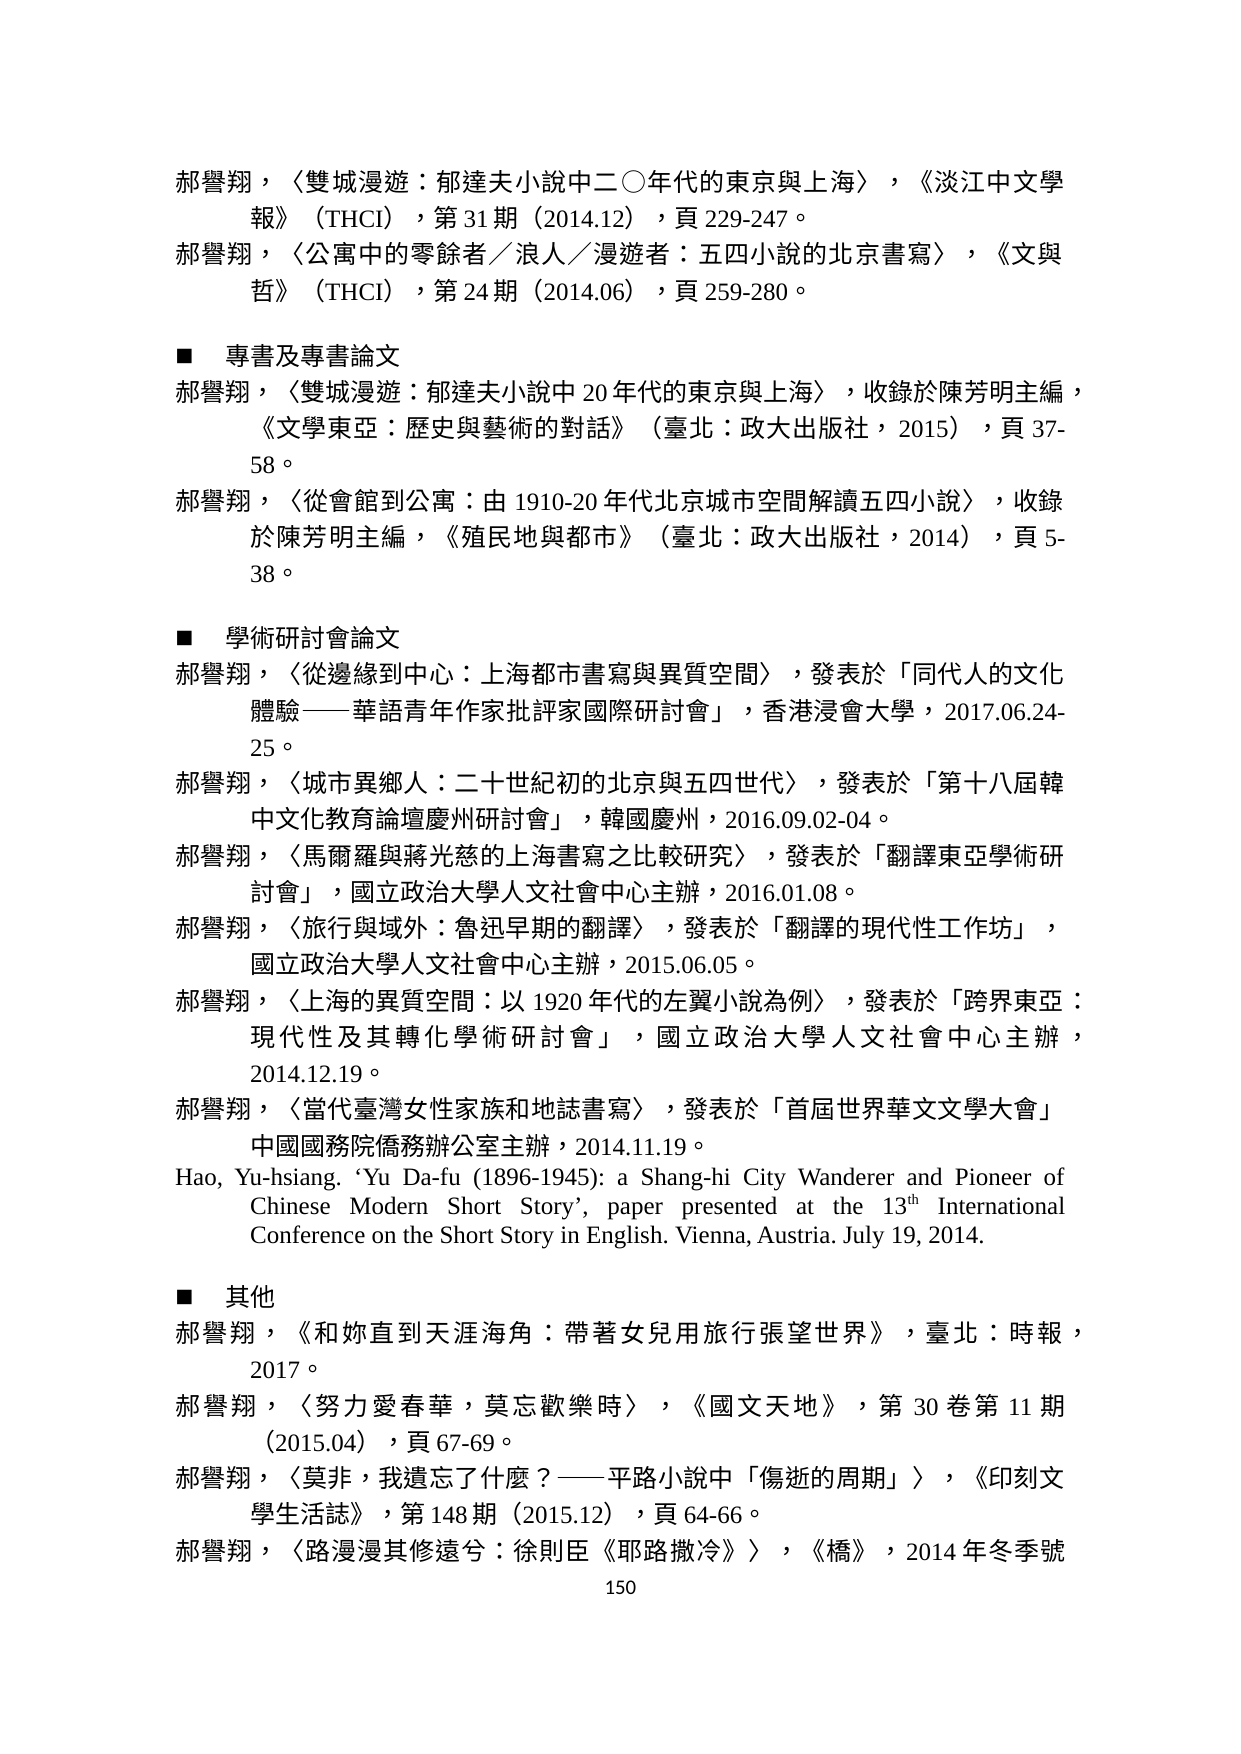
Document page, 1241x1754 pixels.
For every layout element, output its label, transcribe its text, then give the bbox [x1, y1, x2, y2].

text Hao, Yu-hsiang. ‘Yu Da-fu (1896-1945): a Shang-hi City Wanderer and Pioneer of Chinese Modern Short Story’, paper presented at the 13th International Conference on the Short Story in English. Vienna, Austria. July 19, 2014. [175, 1162, 1065, 1249]
text 郝譽翔，〈公寓中的零餘者∕浪人∕漫遊者：五四小說的北京書寫〉，《文與哲》（THCI），第24期（2014.06），頁259-280。 [175, 235, 1065, 307]
text 郝譽翔，〈當代臺灣女性家族和地誌書寫〉，發表於「首屆世界華文文學大會」，中國國務院僑務辦公室主辦，2014.11.19。 [175, 1090, 1065, 1162]
text 郝譽翔，〈從會館到公寓：由1910-20年代北京城市空間解讀五四小說〉，收錄於陳芳明主編，《殖民地與都市》（臺北：政大出版社，2014），頁5-38。 [175, 481, 1065, 590]
text 郝譽翔，《和妳直到天涯海角：帶著女兒用旅行張望世界》，臺北：時報，2017。 [175, 1314, 1065, 1386]
list 其他 [175, 1277, 1065, 1314]
text 郝譽翔，〈雙城漫遊：郁達夫小說中二○年代的東京與上海〉，《淡江中文學報》（THCI），第31期（2014.12），頁229-247。 [175, 162, 1065, 235]
text 郝譽翔，〈上海的異質空間：以 1920 年代的左翼小說為例〉，發表於「跨界東亞：現代性及其轉化學術研討會」，國立政治大學人文社會中心主辦，2014.12.19。 [175, 981, 1065, 1090]
text 郝譽翔，〈馬爾羅與蔣光慈的上海書寫之比較研究〉，發表於「翻譯東亞學術研討會」，國立政治大學人文社會中心主辦，2016.01.08。 [175, 836, 1065, 909]
text 郝譽翔，〈莫非，我遺忘了什麼？——平路小說中「傷逝的周期」〉，《印刻文學生活誌》，第148期（2015.12），頁64-66。 [175, 1459, 1065, 1531]
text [175, 1531, 1065, 1567]
text 郝譽翔，〈雙城漫遊：郁達夫小說中20年代的東京與上海〉，收錄於陳芳明主編，《文學東亞：歷史與藝術的對話》（臺北：政大出版社，2015），頁37-58。 [175, 372, 1065, 481]
text 郝譽翔，〈旅行與域外：魯迅早期的翻譯〉，發表於「翻譯的現代性工作坊」，國立政治大學人文社會中心主辦，2015.06.05。 [175, 909, 1065, 981]
list 學術研討會論文 [175, 619, 1065, 655]
text 郝譽翔，〈城市異鄉人：二十世紀初的北京與五四世代〉，發表於「第十八屆韓中文化教育論壇慶州研討會」，韓國慶州，2016.09.02-04。 [175, 764, 1065, 836]
text 郝譽翔，〈從邊緣到中心：上海都市書寫與異質空間〉，發表於「同代人的文化體驗——華語青年作家批評家國際研討會」，香港浸會大學，2017.06.24-25。 [175, 655, 1065, 764]
text 郝譽翔，〈努力愛春華，莫忘歡樂時〉，《國文天地》，第30卷第11期（2015.04），頁67-69。 [175, 1386, 1065, 1459]
list 專書及專書論文 [175, 336, 1065, 372]
